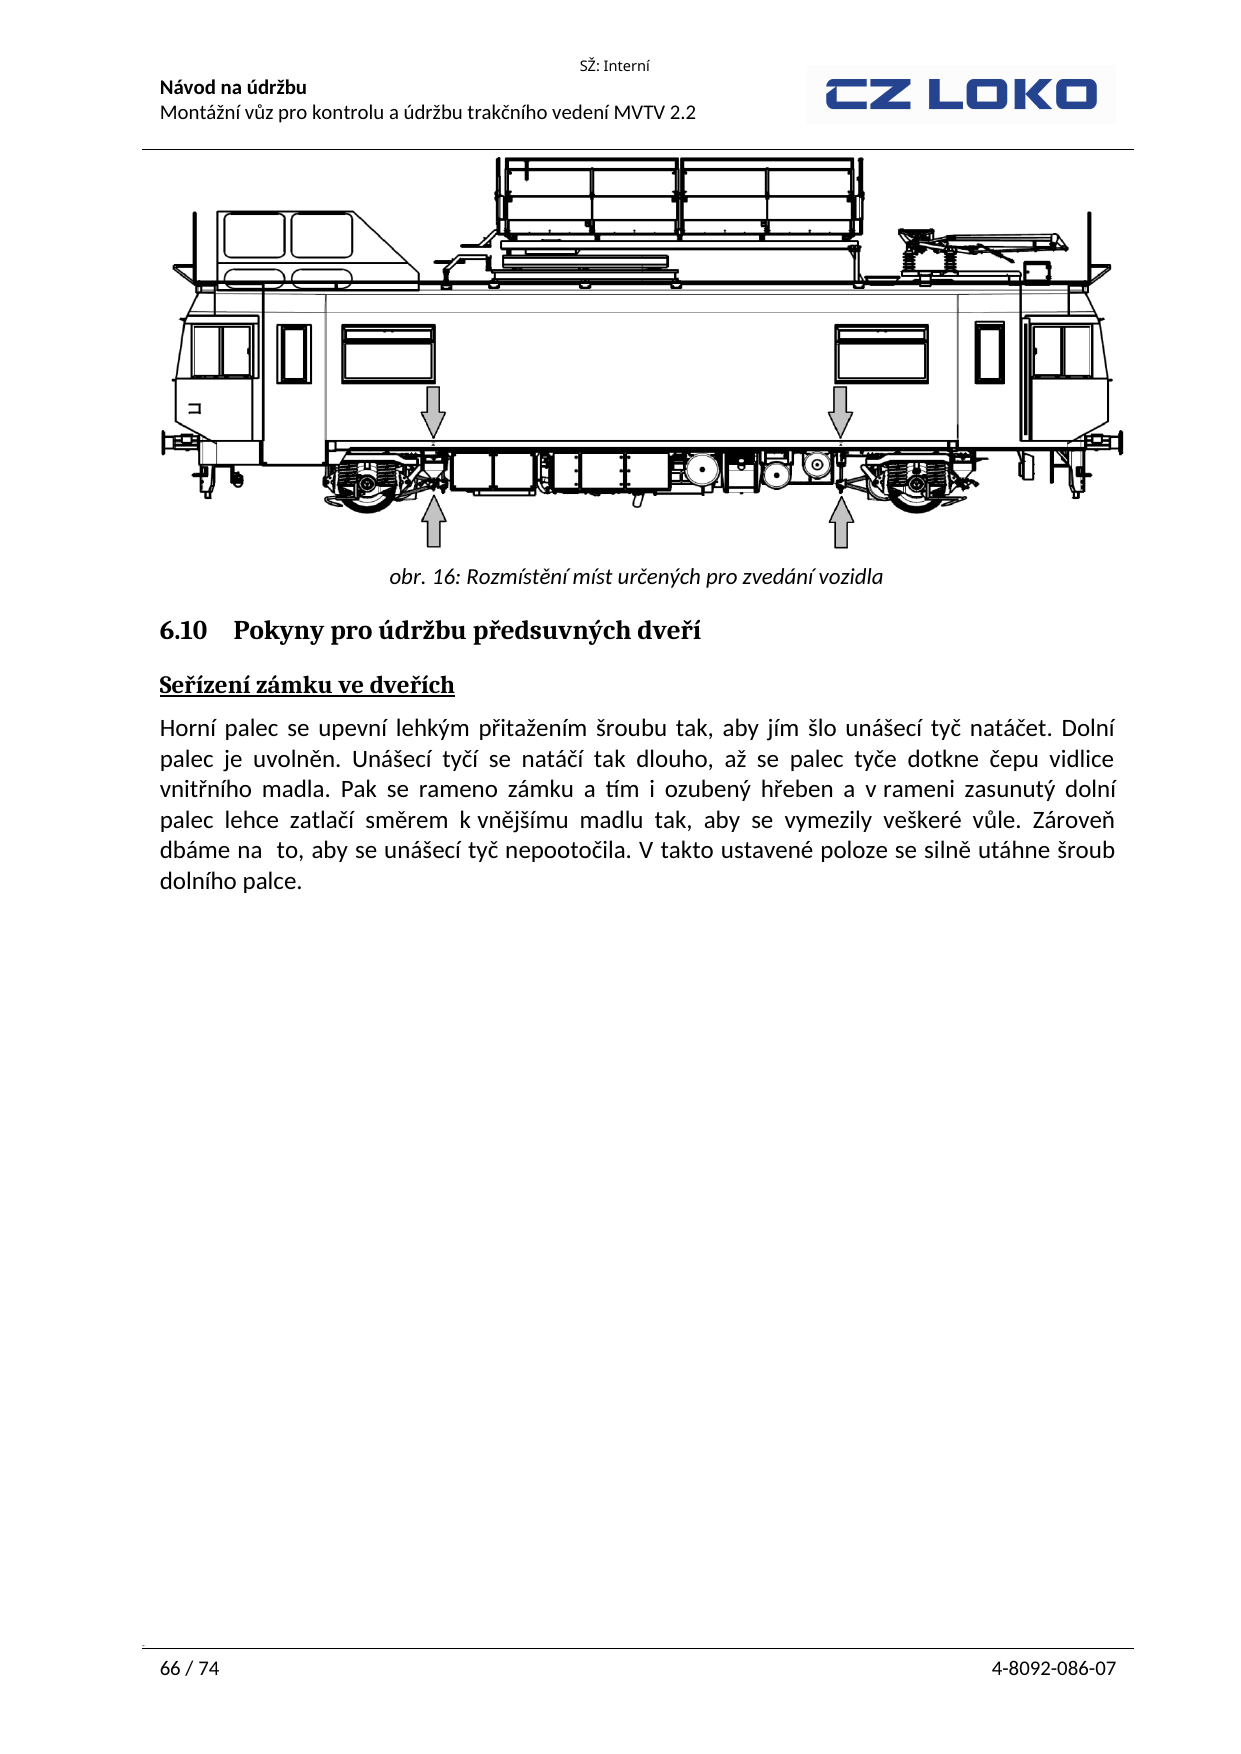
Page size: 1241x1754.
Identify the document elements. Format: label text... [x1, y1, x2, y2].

picture [159, 155, 1125, 550]
subtitle Seřízení zámku ve dveřích [159, 671, 1116, 700]
text Horní palec se upevní lehkým přitažením šroubu tak, aby jím šlo unášecí tyč natáčet. Dolní palec je uvolněn. Unášecí tyčí se natáčí tak dlouho, až se palec tyče dotkne čepu vidlice vnitřního madla. Pak se rameno zámku a tím i ozubený hřeben a v rameni zasunutý dolní palec lehce zatlačí směrem k vnějšímu madlu tak, aby se vymezily veškeré vůle. Zároveň dbáme na to, aby se unášecí tyč nepootočila. V takto ustavené poloze se silně utáhne šroub dolního palce. [159, 712, 1116, 896]
subtitle Pokyny pro údržbu předsuvných dveří [159, 615, 1116, 646]
picture [806, 65, 1117, 124]
